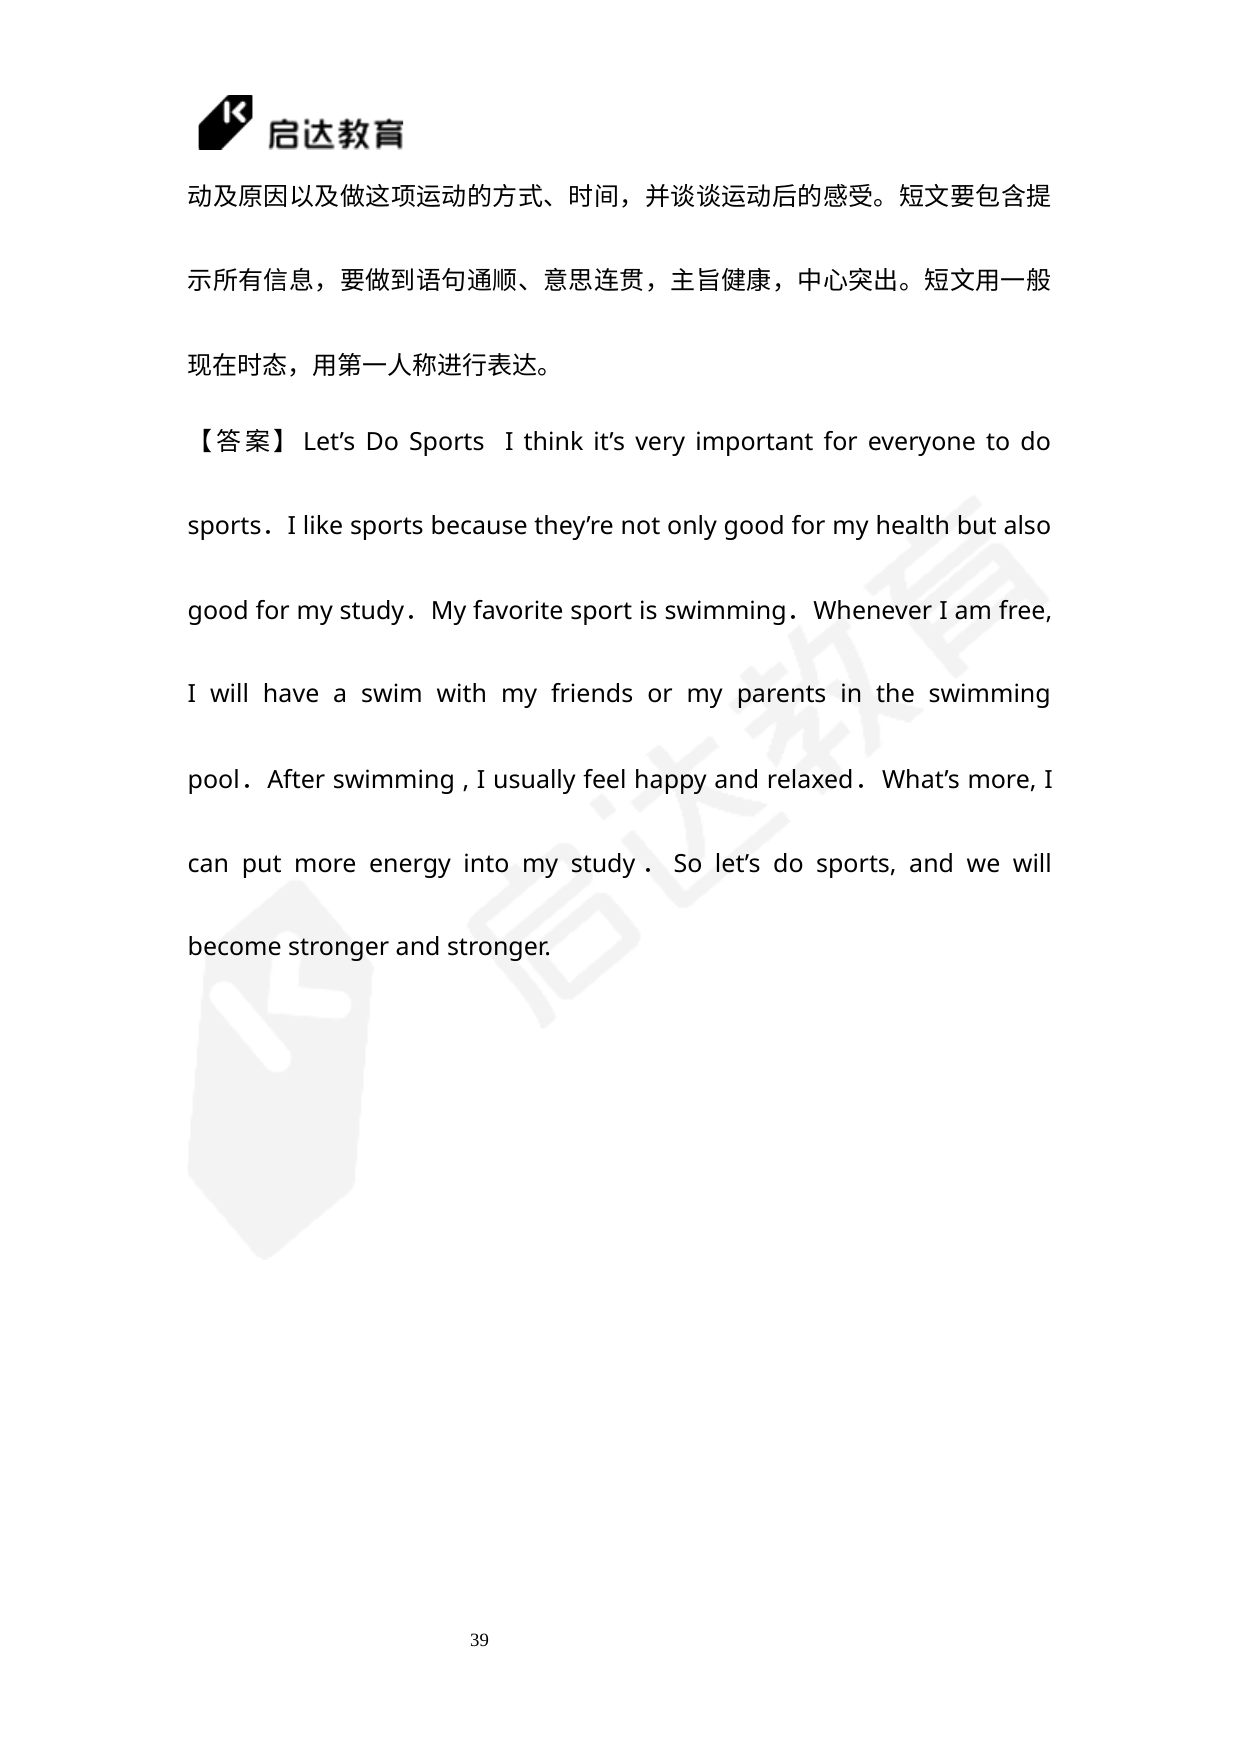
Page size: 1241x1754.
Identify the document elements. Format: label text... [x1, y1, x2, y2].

text 【答案】Let’s Do Sports I think it’s very important for everyone to do sports．I like sports because they’re not only good for my health but also good for my study．My favorite sport is swimming．Whenever I am free, I will have a swim with my friends or my parents in the swimming pool．After swimming , I usually feel happy and relaxed．What’s more, I can put more energy into my study．So let’s do sports, and we will become stronger and stronger. [187, 407, 1053, 979]
picture [198, 95, 404, 150]
